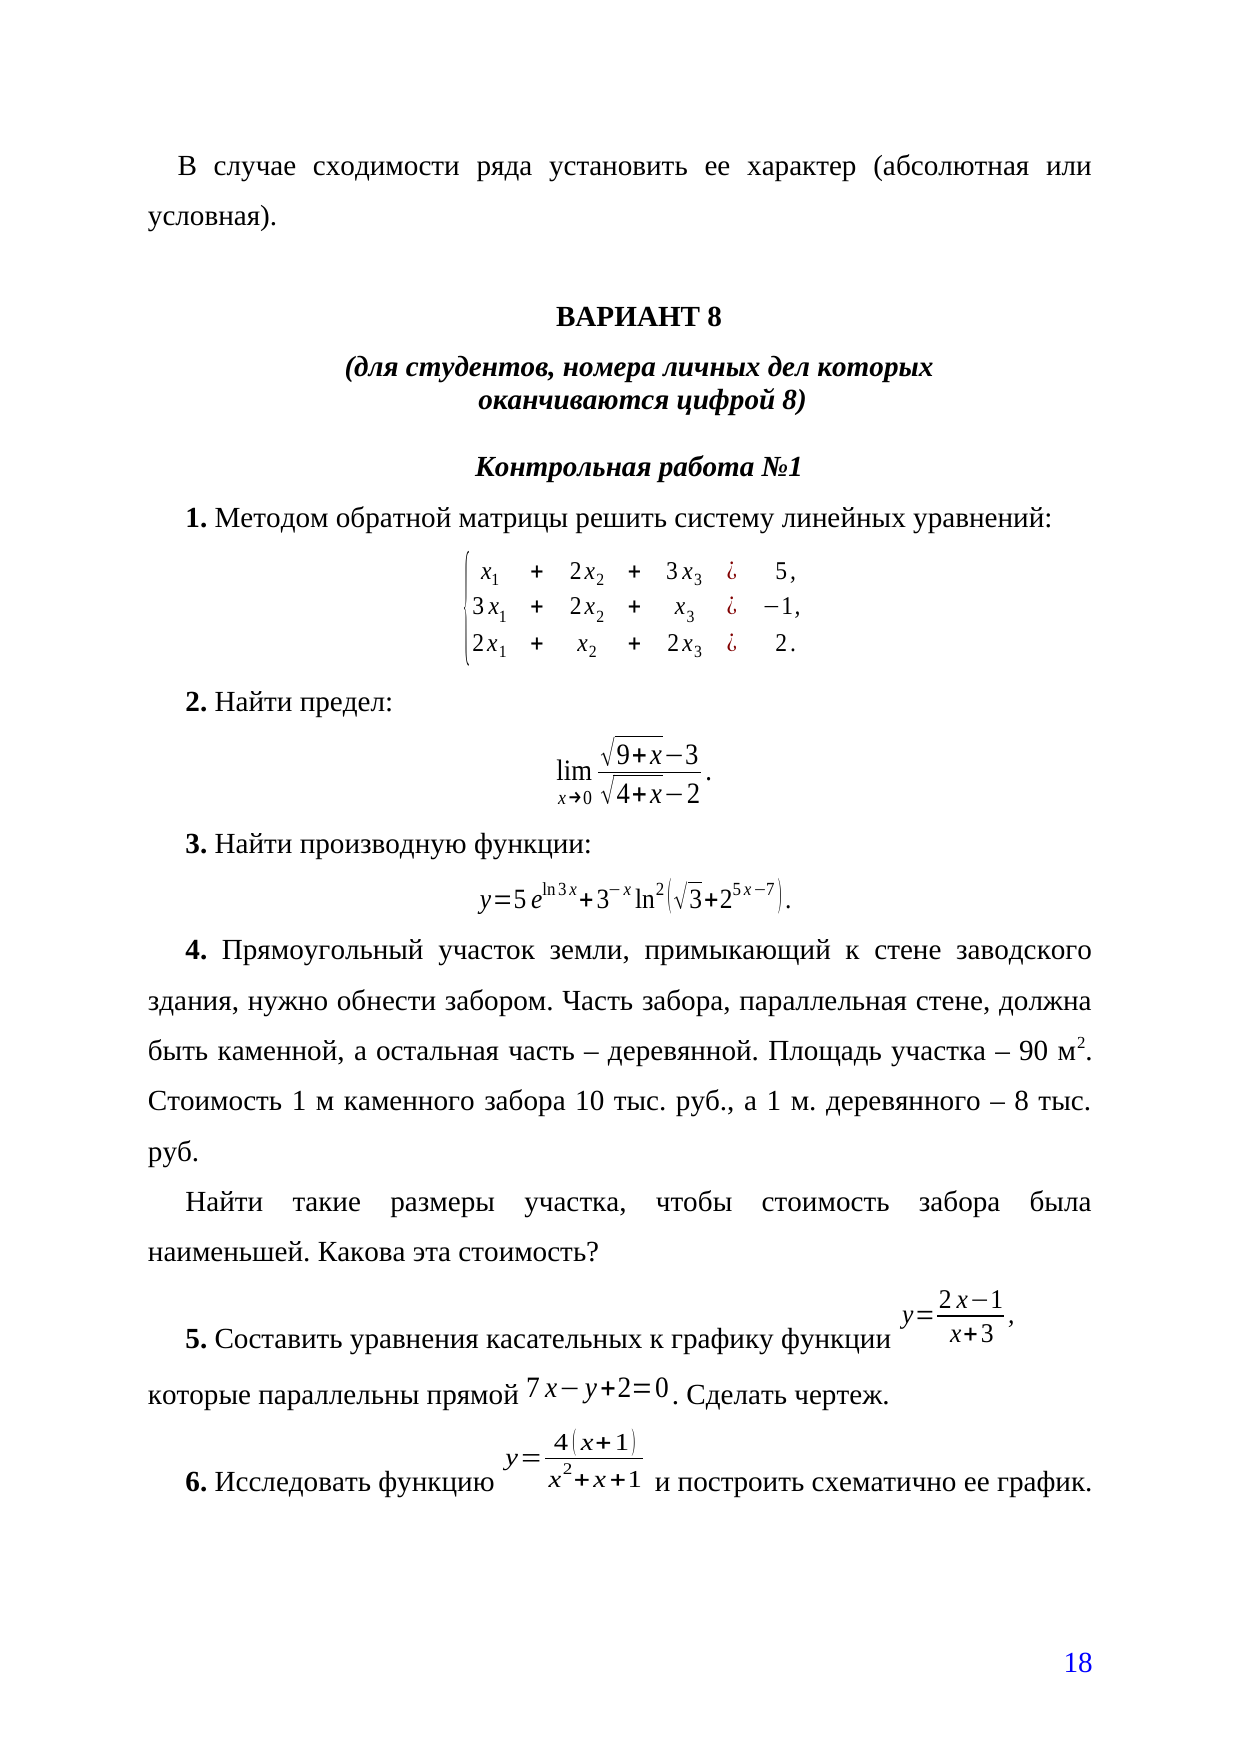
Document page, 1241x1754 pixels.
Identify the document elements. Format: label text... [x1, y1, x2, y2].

text (для студентов, номера личных дел которых [148, 349, 1092, 382]
text 3. Найти производную функции: [148, 826, 1092, 860]
text оканчиваются цифрой 8) [148, 382, 1092, 416]
text 6. Исследовать функцию и построить схематично ее график. [148, 1427, 1092, 1498]
text ВАРИАНТ 8 [148, 299, 1092, 332]
text 1. Методом обратной матрицы решить систему линейных уравнений: [148, 500, 1092, 533]
text 2. Найти предел: [148, 684, 1092, 718]
text 5. Составить уравнения касательных к графику функции которые параллельны прямой . Сделать чертеж. [148, 1284, 1092, 1411]
text В случае сходимости ряда установить ее характер (абсолютная или условная). [148, 148, 1092, 232]
text Контрольная работа №1 [148, 449, 1092, 483]
text Найти такие размеры участка, чтобы стоимость забора была наименьшей. Какова эта стоимость? [148, 1184, 1092, 1268]
text 4. Прямоугольный участок земли, примыкающий к стене заводского здания, нужно обнести забором. Часть забора, параллельная стене, должна быть каменной, а остальная часть – деревянной. Площадь участка – . Стоимость каменного забора 10 тыс. руб., а . деревянного – 8 тыс. руб. [148, 932, 1092, 1167]
